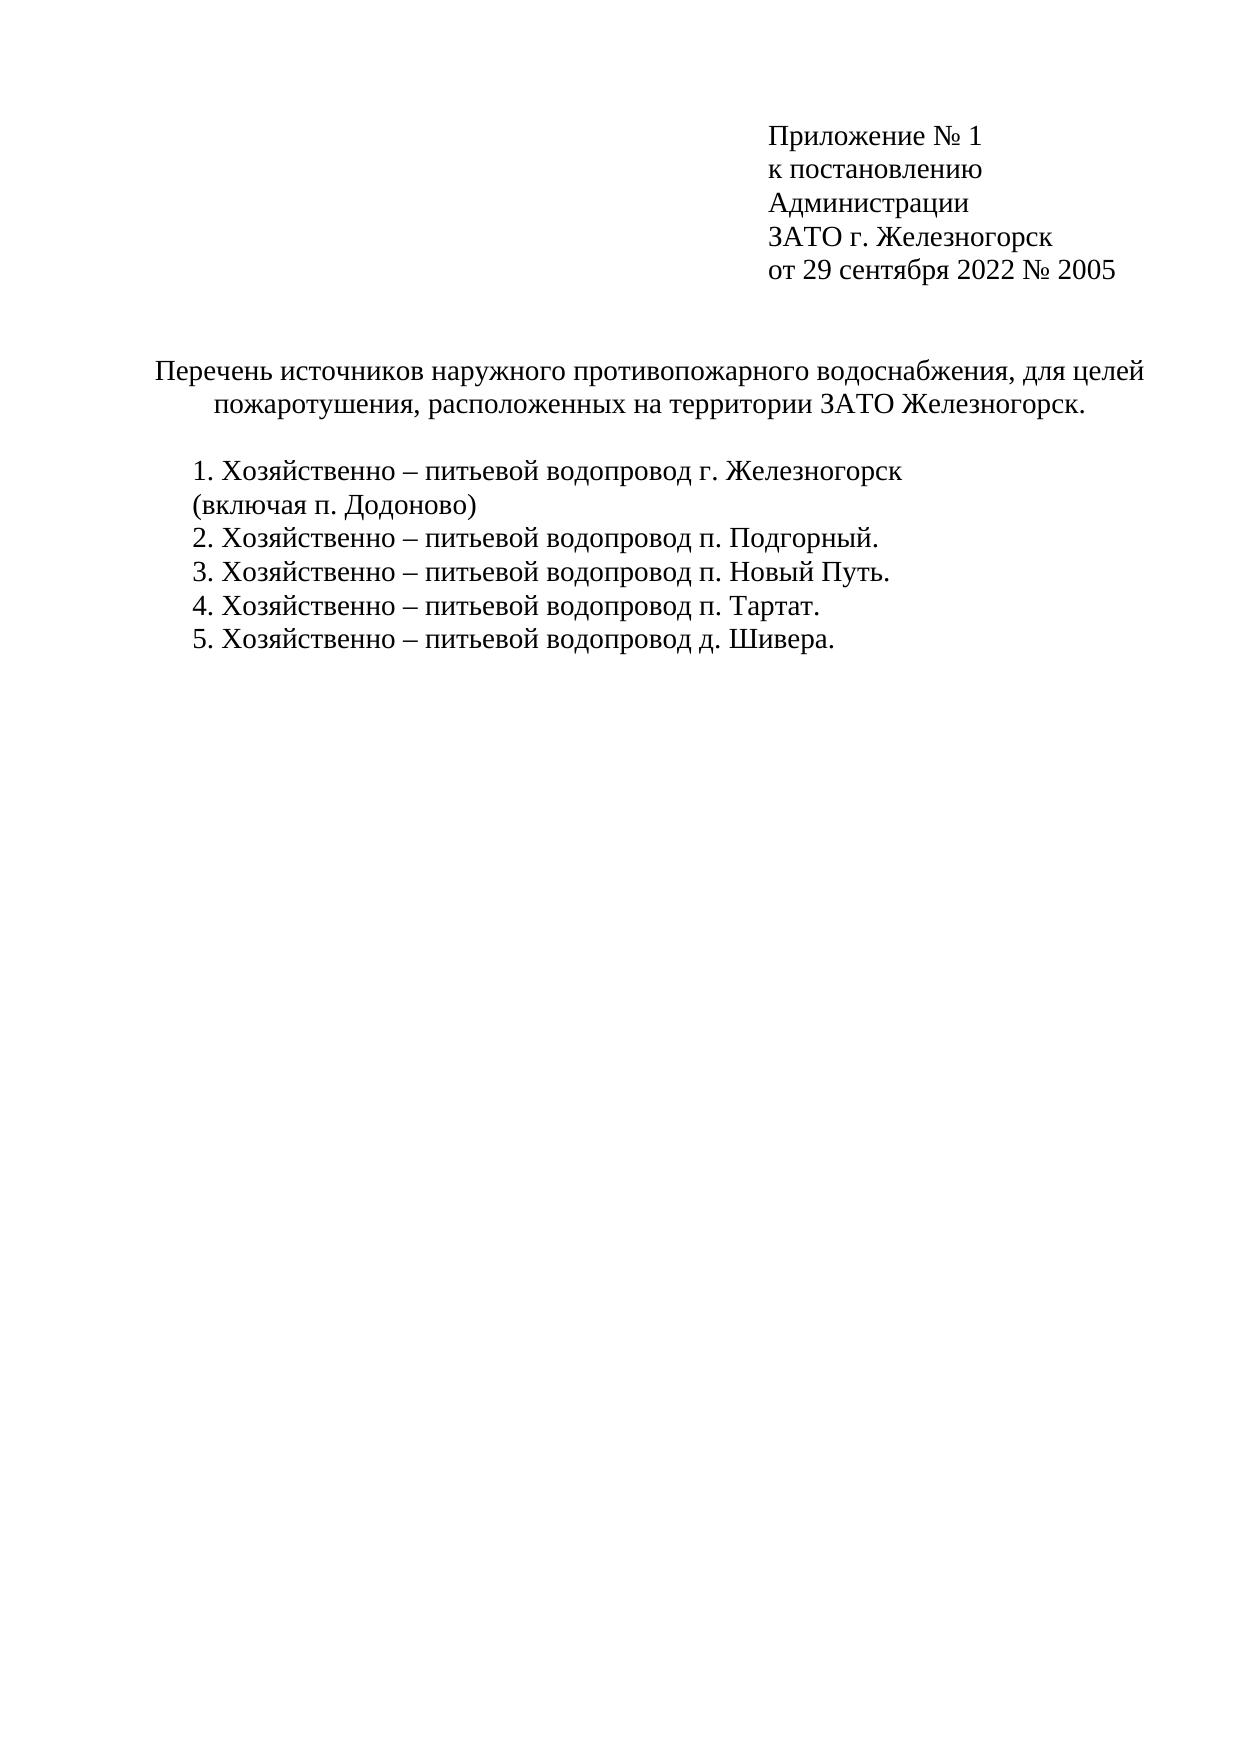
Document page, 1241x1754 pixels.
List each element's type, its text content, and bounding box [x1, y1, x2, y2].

text (включая п. Додоново) [118, 487, 1181, 521]
text ЗАТО г. Железногорск [768, 219, 1181, 252]
text 4. Хозяйственно – питьевой водопровод п. Тартат. [118, 588, 1181, 621]
text Приложение № 1 [768, 118, 1181, 152]
text 5. Хозяйственно – питьевой водопровод д. Шивера. [118, 621, 1181, 655]
text 1. Хозяйственно – питьевой водопровод г. Железногорск [118, 453, 1181, 487]
text Перечень источников наружного противопожарного водоснабжения, для целей пожаротушения, расположенных на территории ЗАТО Железногорск. [118, 353, 1181, 420]
text 3. Хозяйственно – питьевой водопровод п. Новый Путь. [118, 554, 1181, 588]
text от 29 сентября 2022 № 2005 [768, 252, 1181, 286]
text 2. Хозяйственно – питьевой водопровод п. Подгорный. [118, 521, 1181, 554]
text к постановлению Администрации [768, 152, 1181, 219]
